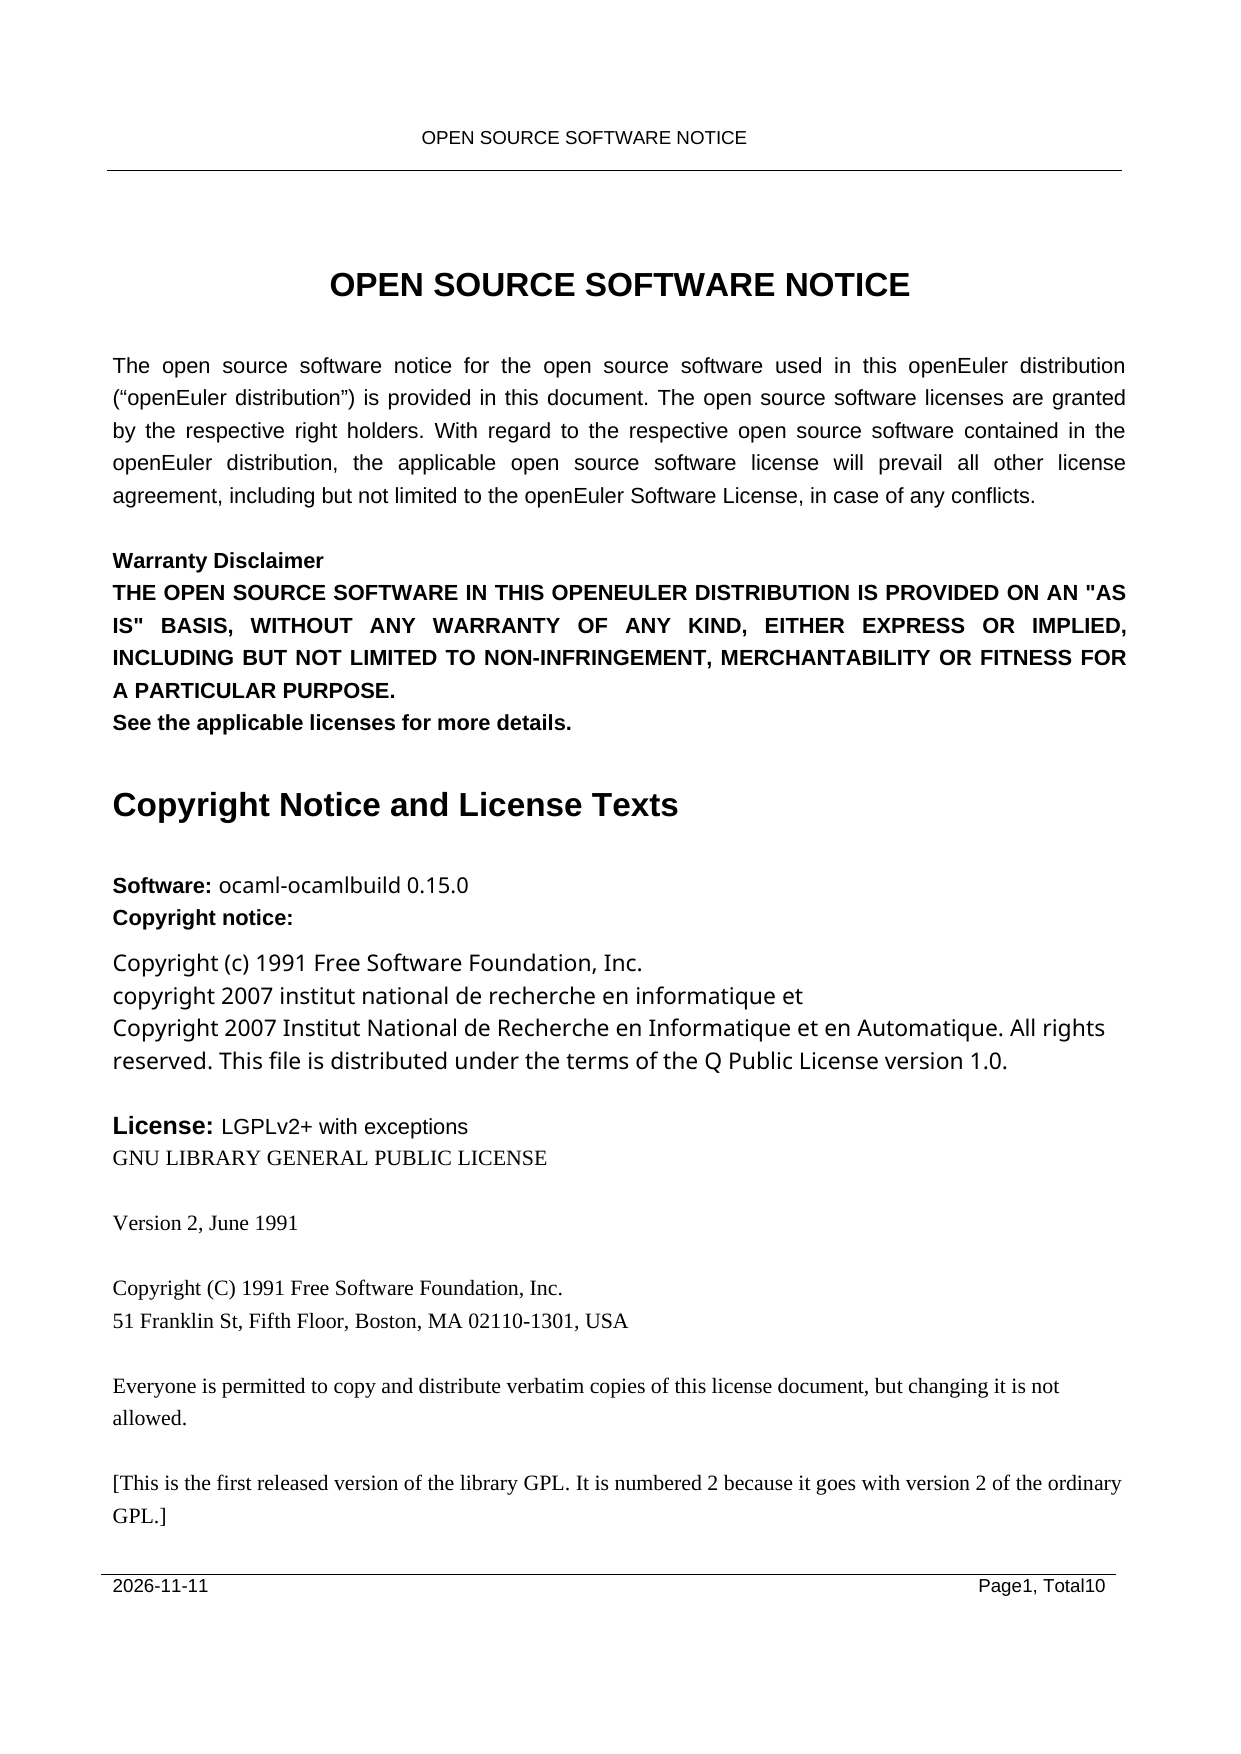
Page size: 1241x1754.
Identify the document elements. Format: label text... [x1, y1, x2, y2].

text Copyright Notice and License Texts [112, 771, 1128, 836]
text Warranty Disclaimer [112, 544, 1128, 576]
text OPEN SOURCE SOFTWARE NOTICE [112, 251, 1128, 316]
title Software: ocaml-ocamlbuild 0.15.0 [112, 869, 1128, 901]
text The open source software notice for the open source software used in this openEuler distribution (“openEuler distribution”) is provided in this document. The open source software licenses are granted by the respective right holders. With regard to the respective open source software contained in the openEuler distribution, the applicable open source software license will prevail all other license agreement, including but not limited to the openEuler Software License, in case of any conflicts. [112, 349, 1128, 511]
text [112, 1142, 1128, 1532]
text Copyright (c) 1991 Free Software Foundation, Inc. copyright 2007 institut national de recherche en informatique et Copyright 2007 Institut National de Recherche en Informatique et en Automatique. All rights reserved. This file is distributed under the terms of the Q Public License version 1.0. [112, 947, 1128, 1109]
text License: LGPLv2+ with exceptions [112, 1109, 1128, 1142]
text THE OPEN SOURCE SOFTWARE IN THIS OPENEULER DISTRIBUTION IS PROVIDED ON AN "AS IS" BASIS, WITHOUT ANY WARRANTY OF ANY KIND, EITHER EXPRESS OR IMPLIED, INCLUDING BUT NOT LIMITED TO NON-INFRINGEMENT, MERCHANTABILITY OR FITNESS FOR A PARTICULAR PURPOSE. See the applicable licenses for more details. [112, 576, 1128, 739]
text Copyright notice: [112, 901, 1128, 934]
